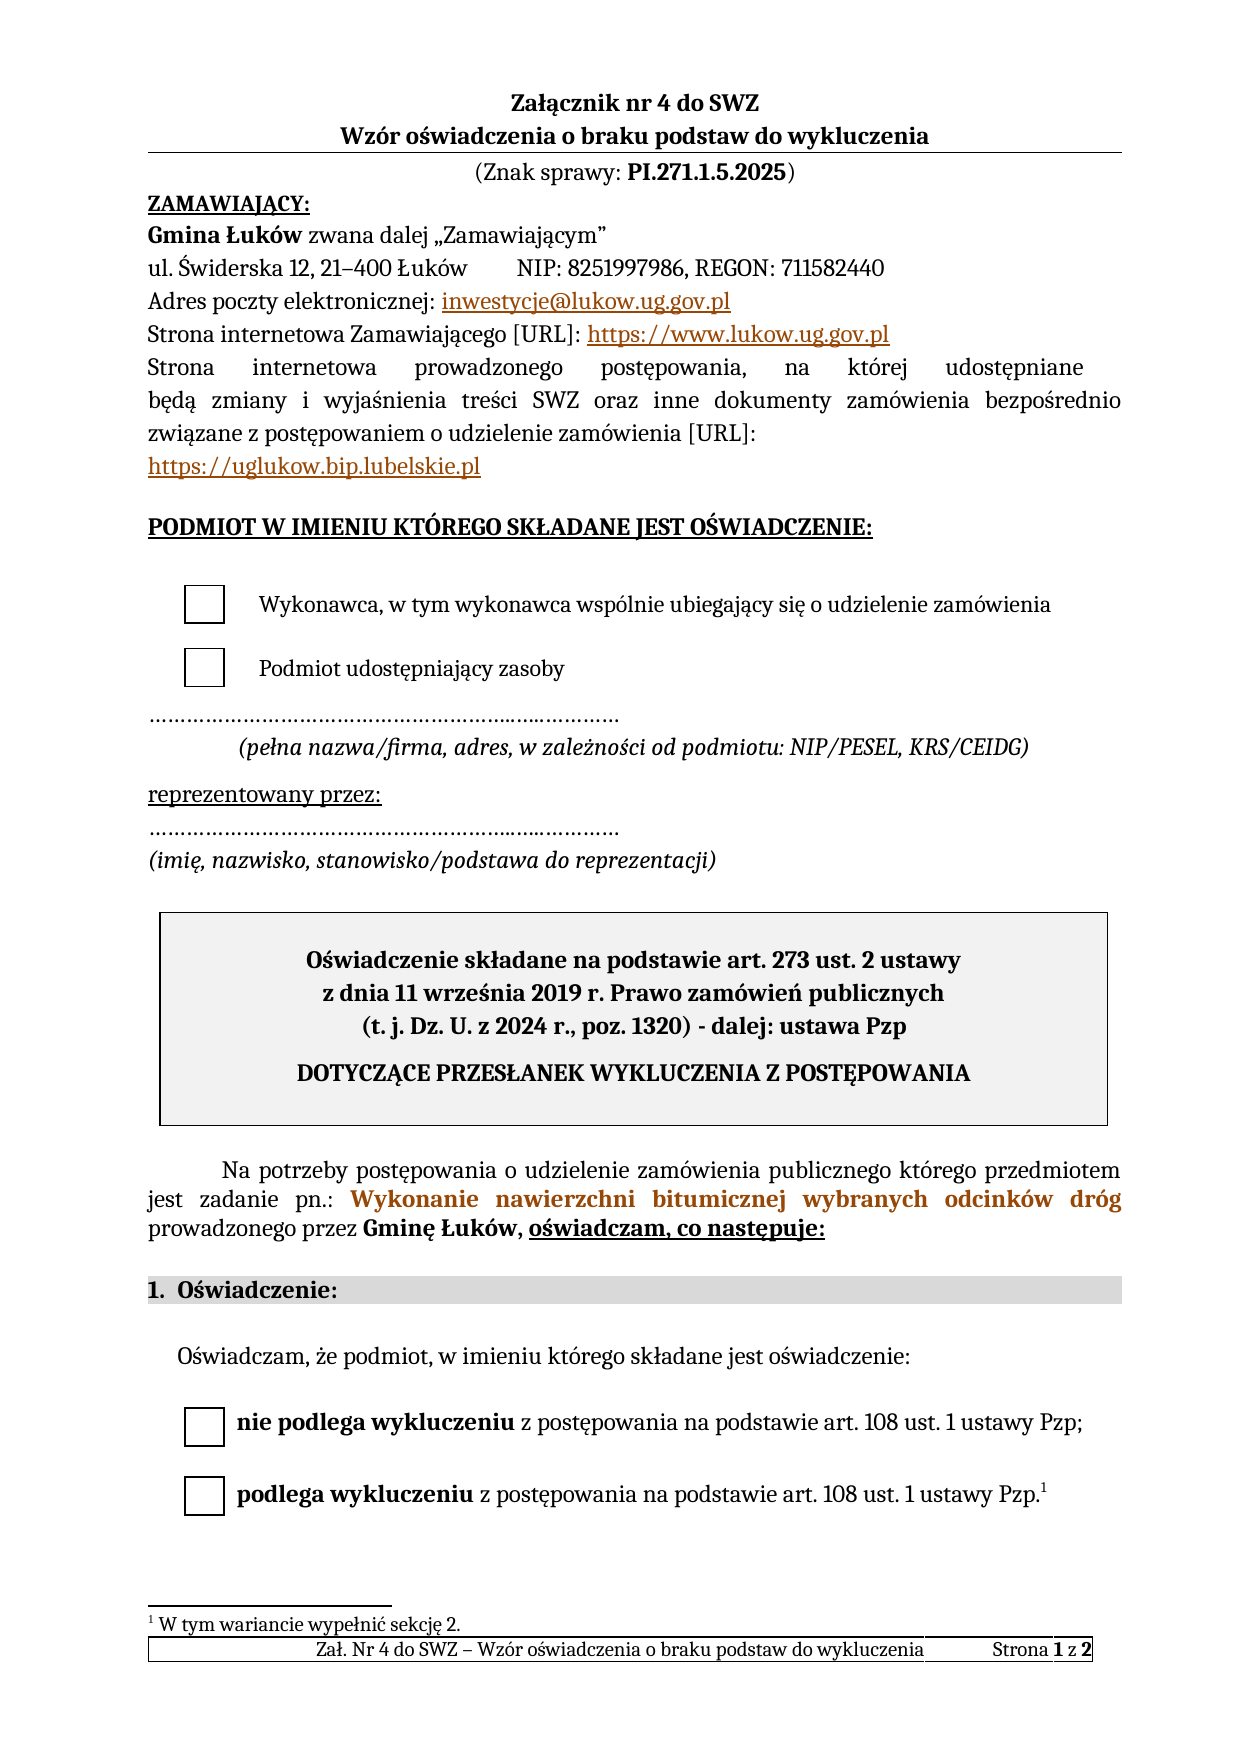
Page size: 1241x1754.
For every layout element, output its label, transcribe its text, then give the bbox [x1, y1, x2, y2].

text Strona internetowa prowadzonego postępowania, na której udostępniane będą zmiany i wyjaśnienia treści SWZ oraz inne dokumenty zamówienia bezpośrednio związane z postępowaniem o udzielenie zamówienia [URL]: [148, 353, 1122, 448]
text Adres poczty elektronicznej: inwestycje@lukow.ug.gov.pl [148, 287, 1122, 316]
text …………………………………………………..…..………… [148, 813, 680, 842]
list Oświadczenie: [148, 1276, 1122, 1304]
text (Znak sprawy: PI.271.1.5.2025) [148, 158, 1122, 187]
table_header Oświadczenie składane na podstawie art. 273 ust. 2 ustawy z dnia 11 września 2019 r. Prawo zamówień publicznych (t. j. Dz. U. z 2024 r., poz. 1320) - dalej: ustawa Pzp DOTYCZĄCE PRZESŁANEK WYKLUCZENIA Z POSTĘPOWANIA [161, 913, 1107, 1125]
list Podmiot udostępniający zasoby [225, 654, 1122, 682]
list Oświadczam, że podmiot, w imieniu którego składane jest oświadczenie: [177, 1342, 1122, 1370]
text Załącznik nr 4 do SWZ [148, 89, 1122, 117]
text Strona internetowa Zamawiającego [URL]: https://www.lukow.ug.gov.pl [148, 320, 1122, 349]
text ZAMAWIAJĄCY: [148, 191, 1122, 217]
text Wzór oświadczenia o braku podstaw do wykluczenia [148, 122, 1122, 152]
text Na potrzeby postępowania o udzielenie zamówienia publicznego którego przedmiotem jest zadanie pn.: Wykonanie nawierzchni bitumicznej wybranych odcinków dróg prowadzonego przez Gminę Łuków, oświadczam, co następuje: [148, 1156, 1122, 1243]
text PODMIOT W IMIENIU KTÓREGO SKŁADANE JEST OŚWIADCZENIE: [148, 513, 1122, 541]
text https://uglukow.bip.lubelskie.pl [148, 452, 1122, 481]
text (pełna nazwa/firma, adres, w zależności od podmiotu: NIP/PESEL, KRS/CEIDG) [148, 733, 1123, 762]
text ul. Świderska 12, 21–400 Łuków NIP: 8251997986, REGON: 711582440 [148, 254, 1122, 283]
list nie podlega wykluczeniu z postępowania na podstawie art. 108 ust. 1 ustawy Pzp; [236, 1408, 1122, 1436]
text reprezentowany przez: [148, 780, 1122, 808]
text (imię, nazwisko, stanowisko/podstawa do reprezentacji) [148, 846, 1122, 874]
list Wykonawca, w tym wykonawca wspólnie ubiegający się o udzielenie zamówienia [225, 591, 1122, 619]
list podlega wykluczeniu z postępowania na podstawie art. 108 ust. 1 ustawy Pzp. [236, 1479, 1122, 1508]
text Gmina Łuków zwana dalej „Zamawiającym” [148, 221, 1122, 250]
text …………………………………………………..…..………… [148, 700, 680, 729]
